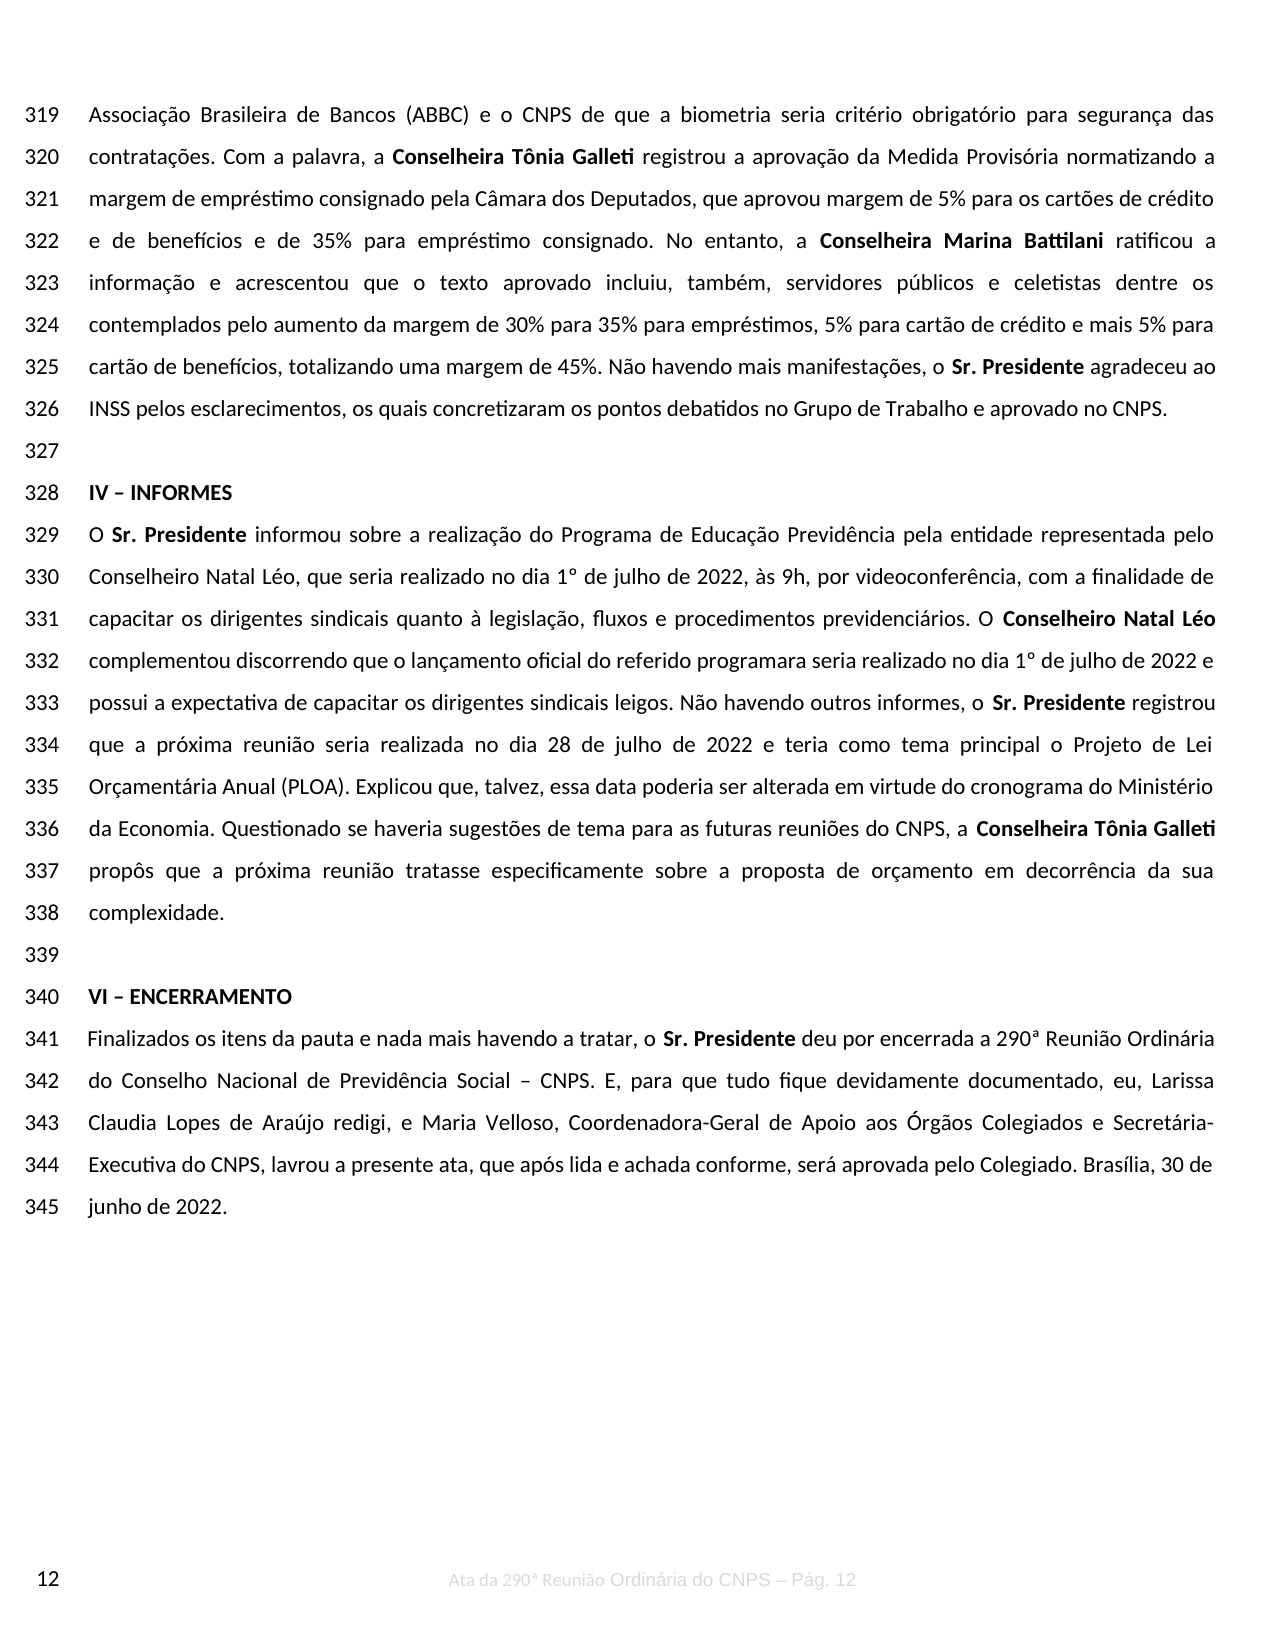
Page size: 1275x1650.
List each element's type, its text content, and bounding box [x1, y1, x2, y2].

text IV – INFORMES [89, 478, 1216, 506]
text O Sr. Presidente informou sobre a realização do Programa de Educação Previdência pela entidade representada pelo Conselheiro Natal Léo, que seria realizado no dia 1º de julho de 2022, às 9h, por videoconferência, com a finalidade de capacitar os dirigentes sindicais quanto à legislação, fluxos e procedimentos previdenciários. O Conselheiro Natal Léo complementou discorrendo que o lançamento oficial do referido programara seria realizado no dia 1º de julho de 2022 e possui a expectativa de capacitar os dirigentes sindicais leigos. Não havendo outros informes, o Sr. Presidente registrou que a próxima reunião seria realizada no dia 28 de julho de 2022 e teria como tema principal o Projeto de Lei Orçamentária Anual (PLOA). Explicou que, talvez, essa data poderia ser alterada em virtude do cronograma do Ministério da Economia. Questionado se haveria sugestões de tema para as futuras reuniões do CNPS, a Conselheira Tônia Galleti propôs que a próxima reunião tratasse especificamente sobre a proposta de orçamento em decorrência da sua complexidade. [89, 520, 1216, 926]
text VI – ENCERRAMENTO [88, 982, 1216, 1010]
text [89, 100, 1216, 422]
text Finalizados os itens da pauta e nada mais havendo a tratar, o Sr. Presidente deu por encerrada a 290ª Reunião Ordinária do Conselho Nacional de Previdência Social – CNPS. E, para que tudo fique devidamente documentado, eu, Larissa Claudia Lopes de Araújo redigi, e Maria Velloso, Coordenadora-Geral de Apoio aos Órgãos Colegiados e Secretária-Executiva do CNPS, lavrou a presente ata, que após lida e achada conforme, será aprovada pelo Colegiado. Brasília, 30 de junho de 2022. [87, 1024, 1216, 1220]
